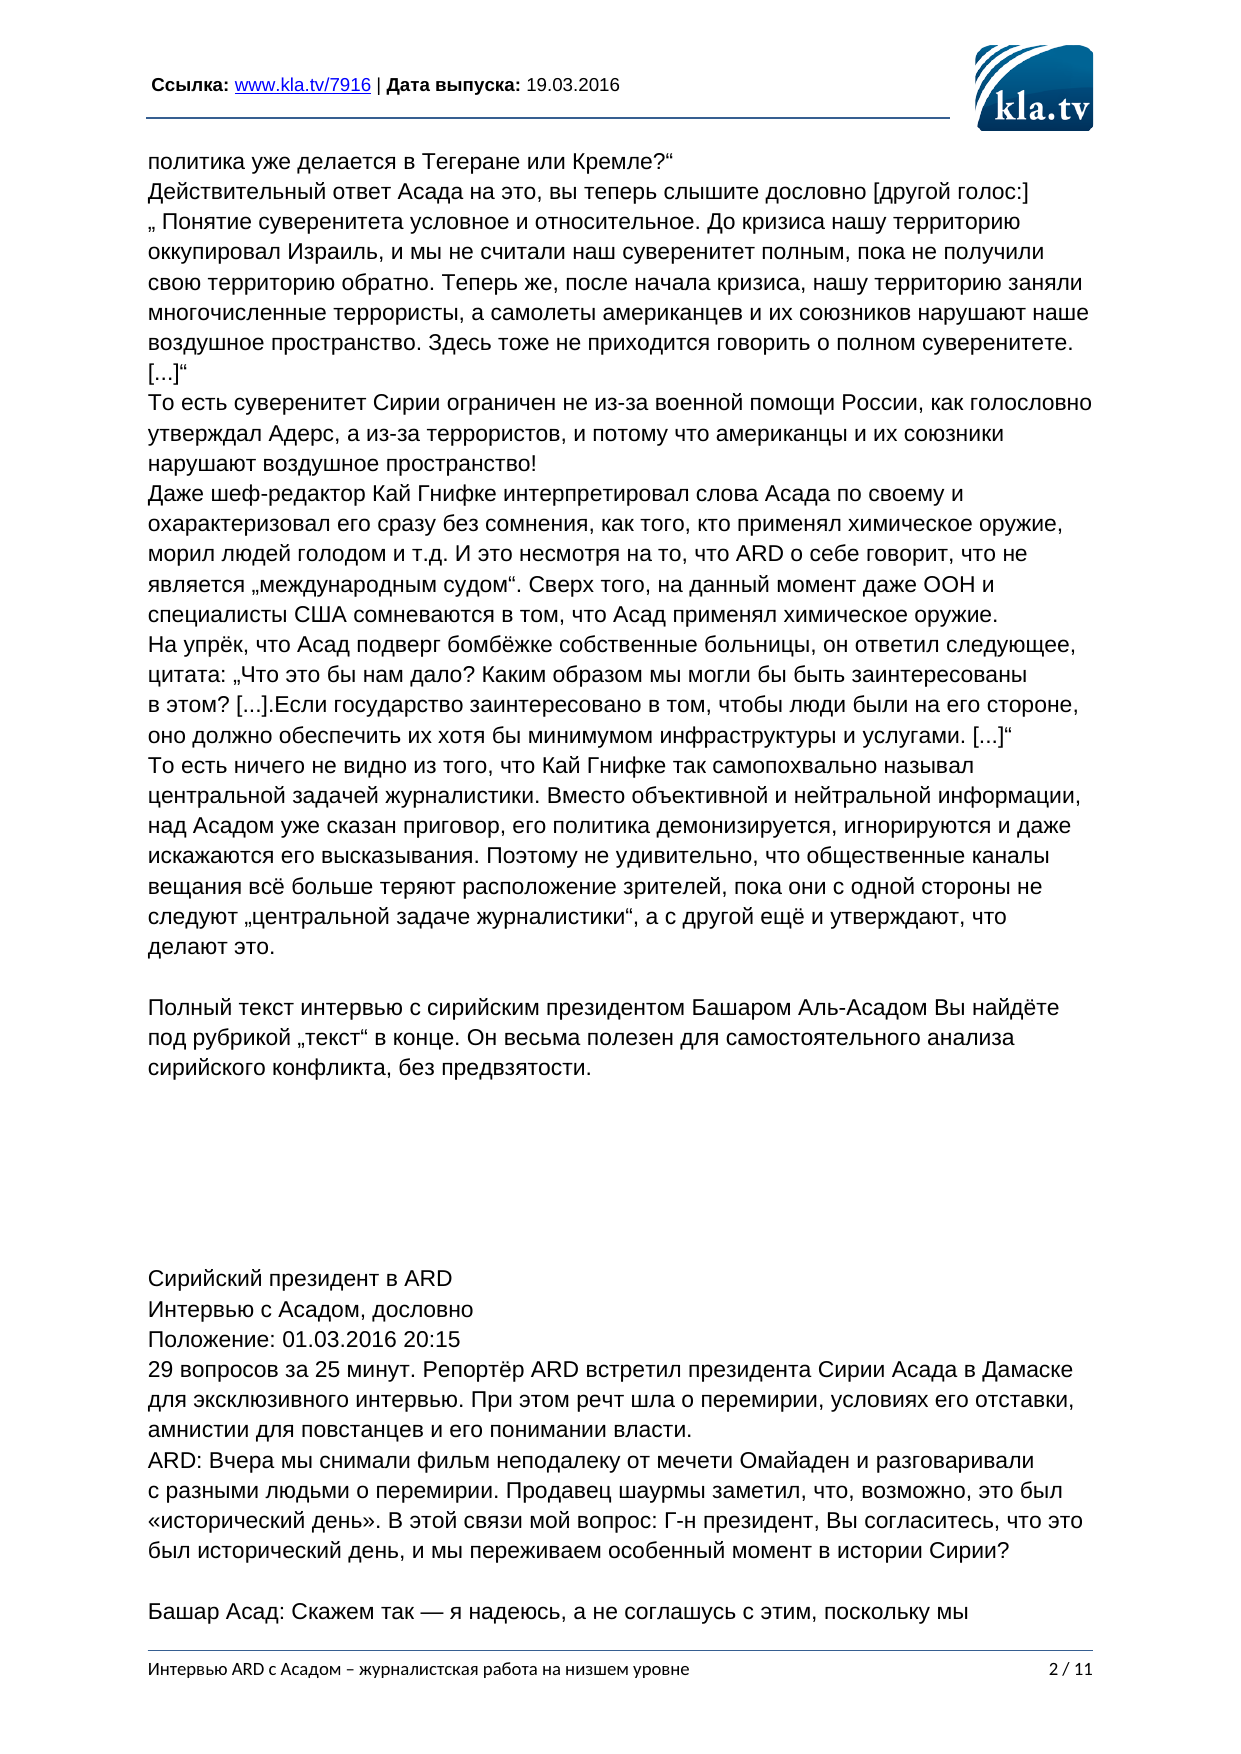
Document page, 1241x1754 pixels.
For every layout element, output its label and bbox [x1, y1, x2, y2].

text [148, 148, 1093, 1624]
